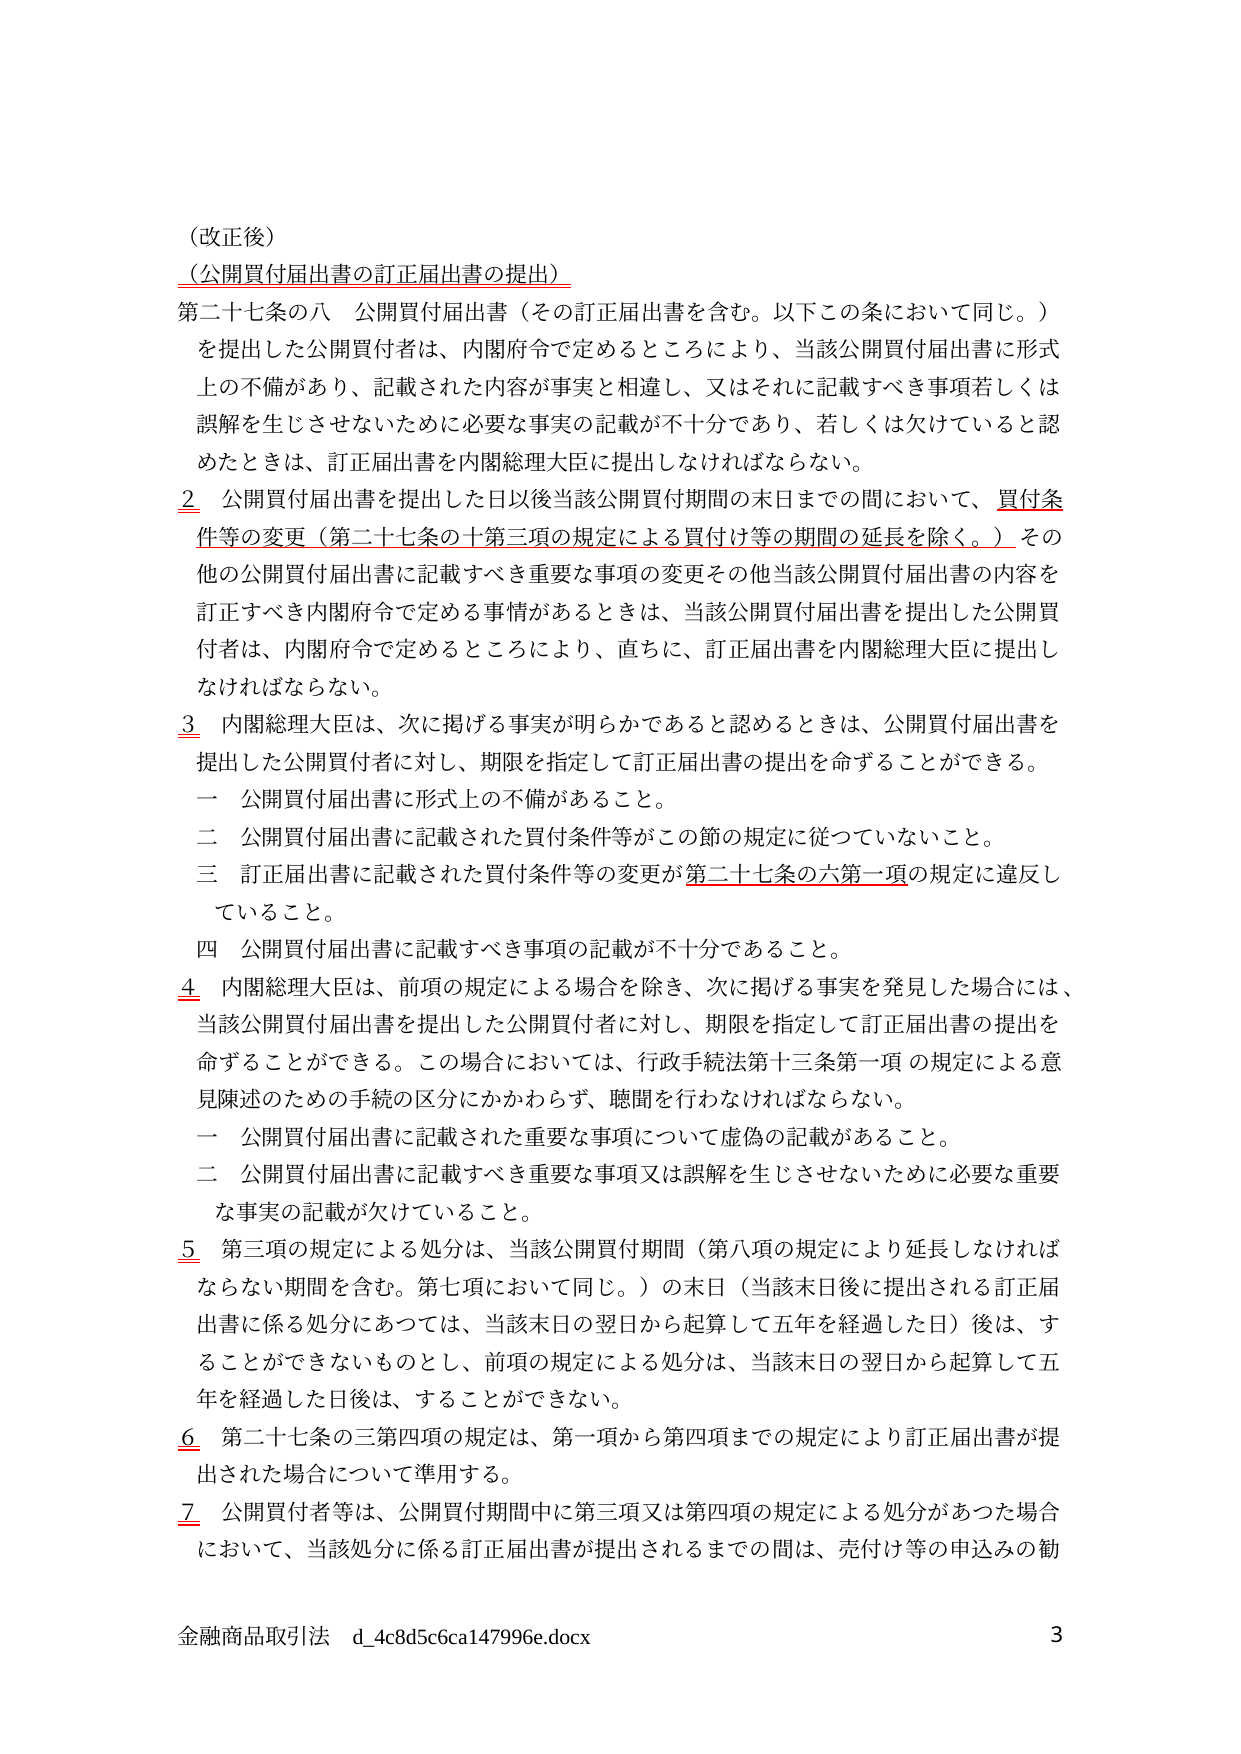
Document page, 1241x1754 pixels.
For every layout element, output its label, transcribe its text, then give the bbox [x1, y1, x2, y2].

text （公開買付届出書の訂正届出書の提出） [177, 254, 1063, 292]
text 一 公開買付届出書に形式上の不備があること。 [196, 779, 1063, 817]
text ６ 第二十七条の三第四項の規定は、第一項から第四項までの規定により訂正届出書が提出された場合について準用する。 [177, 1417, 1063, 1492]
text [177, 1492, 1063, 1567]
text （改正後） [177, 217, 1063, 254]
text ５ 第三項の規定による処分は、当該公開買付期間（第八項の規定により延長しなければならない期間を含む。第七項において同じ。）の末日（当該末日後に提出される訂正届出書に係る処分にあつては、当該末日の翌日から起算して五年を経過した日）後は、することができないものとし、前項の規定による処分は、当該末日の翌日から起算して五年を経過した日後は、することができない。 [177, 1229, 1063, 1417]
text ２ 公開買付届出書を提出した日以後当該公開買付期間の末日までの間において、買付条件等の変更（第二十七条の十第三項の規定による買付け等の期間の延長を除く。）その他の公開買付届出書に記載すべき重要な事項の変更その他当該公開買付届出書の内容を訂正すべき内閣府令で定める事情があるときは、当該公開買付届出書を提出した公開買付者は、内閣府令で定めるところにより、直ちに、訂正届出書を内閣総理大臣に提出しなければならない。 [177, 479, 1063, 704]
text 四 公開買付届出書に記載すべき事項の記載が不十分であること。 [196, 929, 1063, 967]
text 第二十七条の八 公開買付届出書（その訂正届出書を含む。以下この条において同じ。）を提出した公開買付者は、内閣府令で定めるところにより、当該公開買付届出書に形式上の不備があり、記載された内容が事実と相違し、又はそれに記載すべき事項若しくは誤解を生じさせないために必要な事実の記載が不十分であり、若しくは欠けていると認めたときは、訂正届出書を内閣総理大臣に提出しなければならない。 [177, 292, 1063, 479]
text ３ 内閣総理大臣は、次に掲げる事実が明らかであると認めるときは、公開買付届出書を提出した公開買付者に対し、期限を指定して訂正届出書の提出を命ずることができる。 [177, 704, 1063, 779]
text 二 公開買付届出書に記載された買付条件等がこの節の規定に従つていないこと。 [196, 817, 1063, 854]
text 一 公開買付届出書に記載された重要な事項について虚偽の記載があること。 [196, 1117, 1063, 1154]
text 二 公開買付届出書に記載すべき重要な事項又は誤解を生じさせないために必要な重要な事実の記載が欠けていること。 [196, 1154, 1063, 1229]
text 三 訂正届出書に記載された買付条件等の変更が第二十七条の六第一項の規定に違反していること。 [196, 854, 1063, 929]
text ４ 内閣総理大臣は、前項の規定による場合を除き、次に掲げる事実を発見した場合には、当該公開買付届出書を提出した公開買付者に対し、期限を指定して訂正届出書の提出を命ずることができる。この場合においては、行政手続法第十三条第一項 の規定による意見陳述のための手続の区分にかかわらず、聴聞を行わなければならない。 [177, 967, 1063, 1117]
